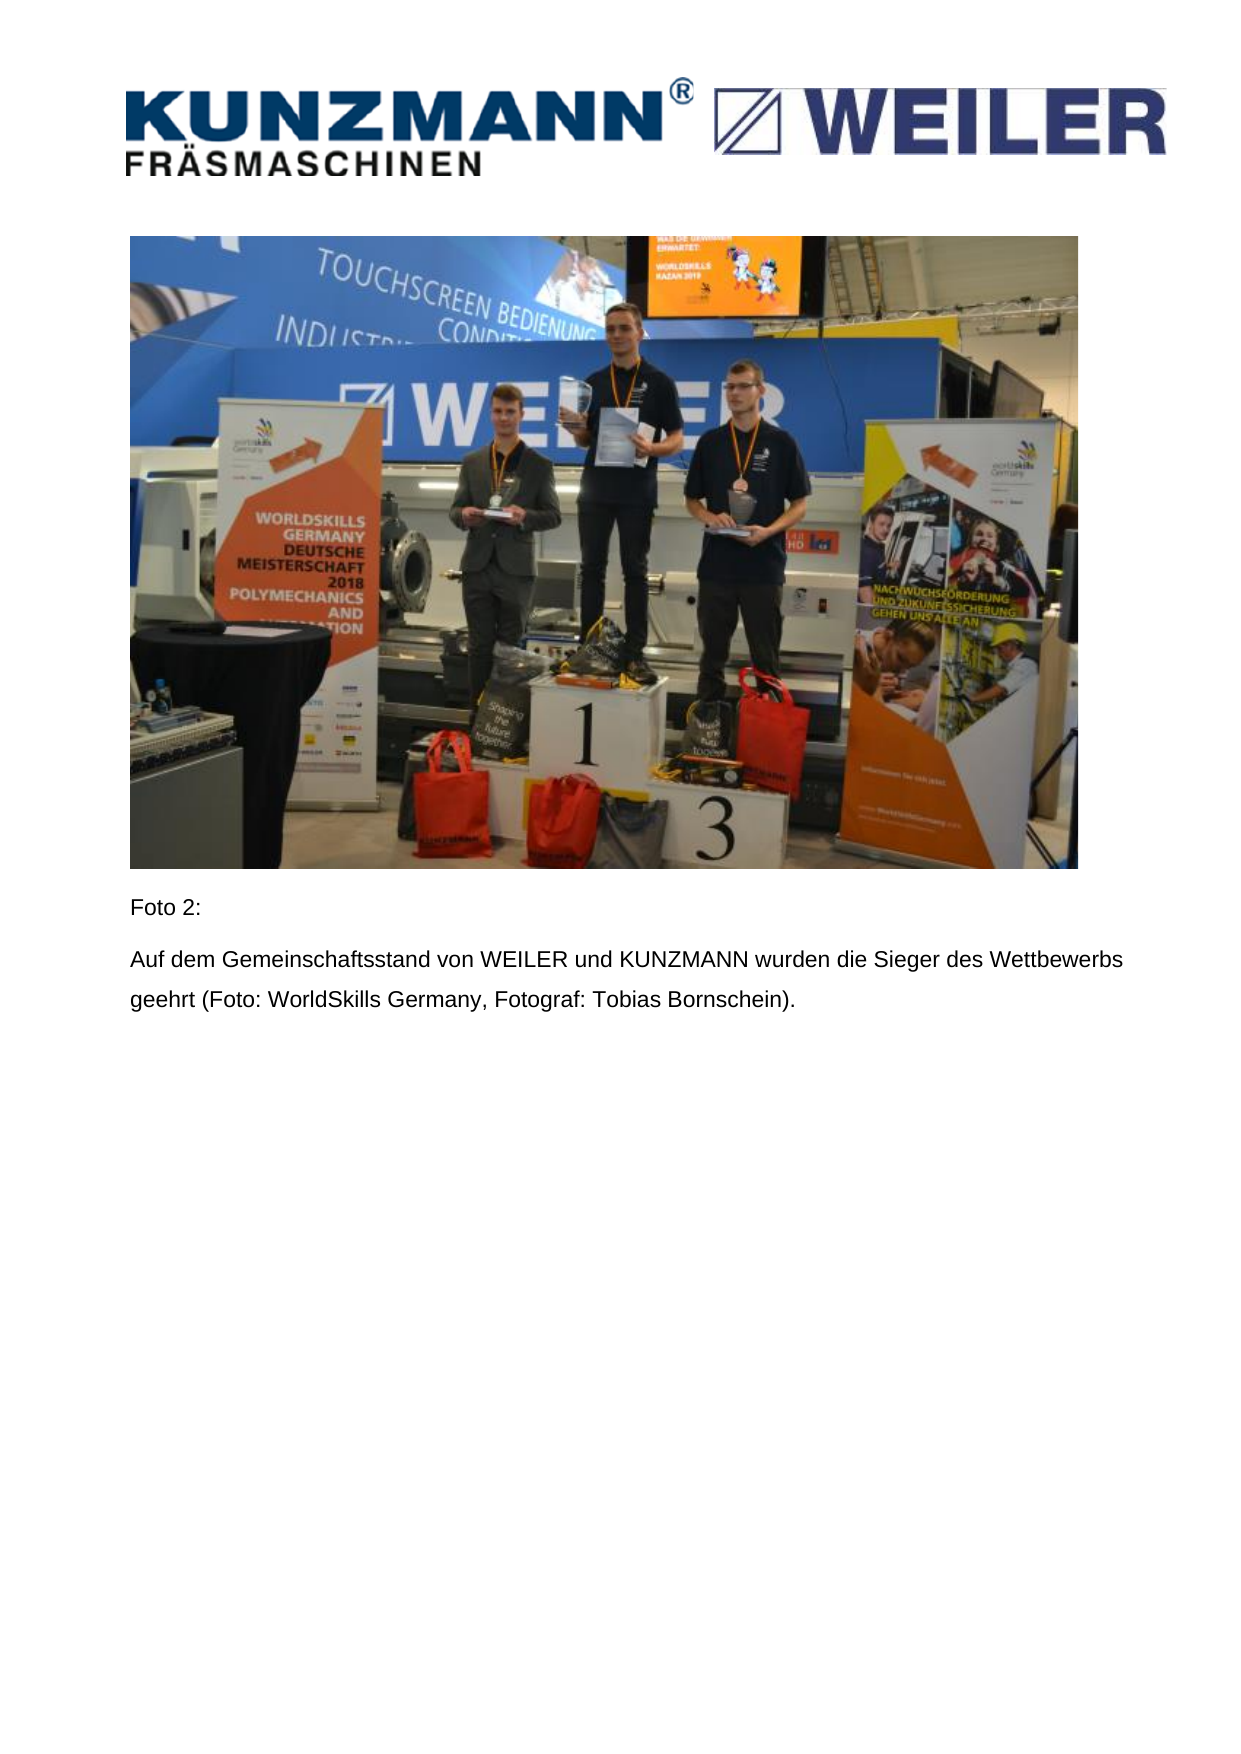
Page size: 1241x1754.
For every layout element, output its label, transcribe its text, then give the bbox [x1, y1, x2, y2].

picture [130, 236, 1079, 869]
picture [714, 88, 1167, 155]
text Foto 2: [130, 894, 1167, 921]
text Auf dem Gemeinschaftsstand von WEILER und KUNZMANN wurden die Sieger des Wettbewerbs geehrt (Foto: WorldSkills Germany, Fotograf: Tobias Bornschein). [130, 946, 1167, 1012]
picture [124, 77, 694, 175]
